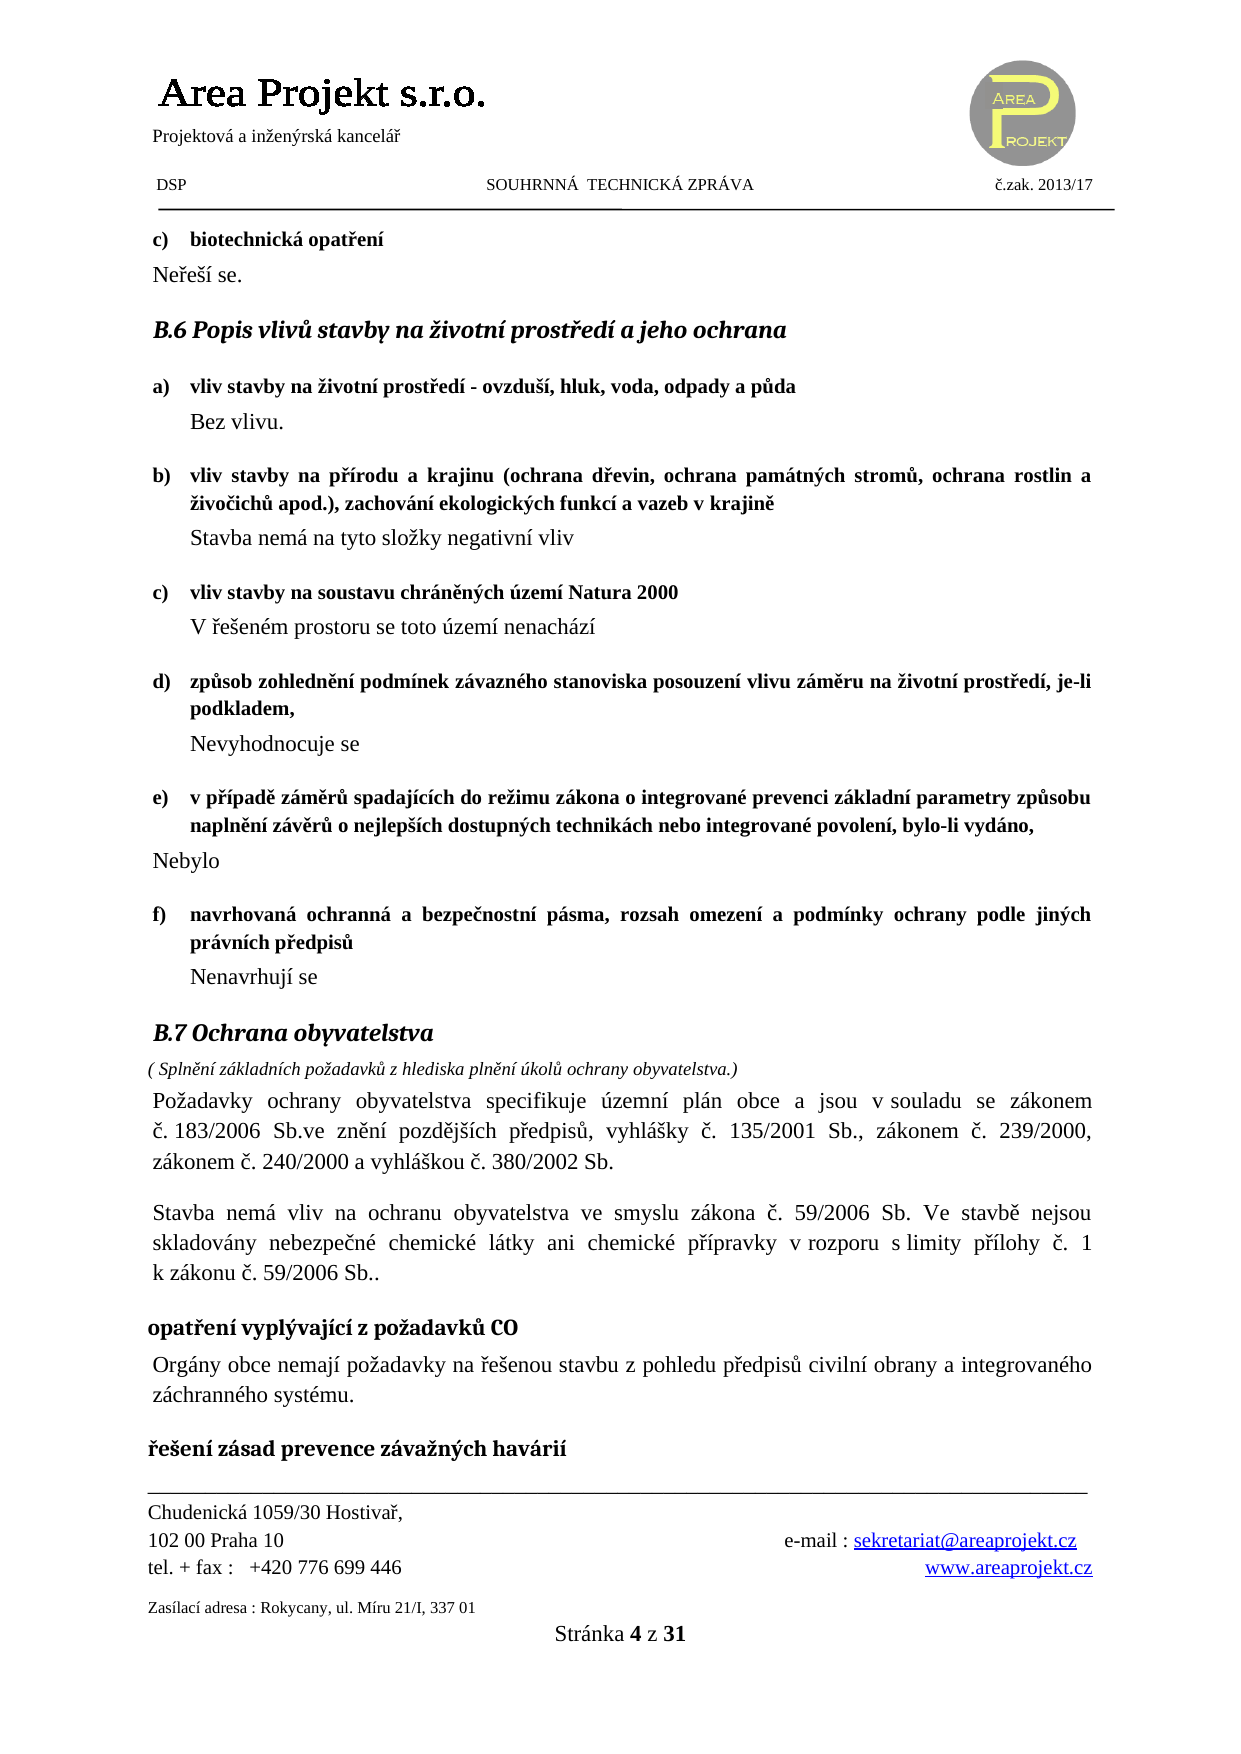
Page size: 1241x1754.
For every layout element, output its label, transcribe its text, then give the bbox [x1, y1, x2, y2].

subtitle navrhovaná ochranná a bezpečnostní pásma, rozsah omezení a podmínky ochrany podle jiných právních předpisů [152, 902, 1093, 954]
text V řešeném prostoru se toto území nenachází [152, 613, 1093, 640]
text Stavba nemá na tyto složky negativní vliv [152, 524, 1093, 551]
subtitle vliv stavby na přírodu a krajinu (ochrana dřevin, ochrana památných stromů, ochrana rostlin a živočichů apod.), zachování ekologických funkcí a vazeb v krajině [152, 463, 1093, 514]
subtitle v případě záměrů spadajících do režimu zákona o integrované prevenci základní parametry způsobu naplnění závěrů o nejlepších dostupných technikách nebo integrované povolení, bylo-li vydáno, [152, 785, 1093, 837]
subtitle vliv stavby na soustavu chráněných území Natura 2000 [152, 579, 1093, 604]
subtitle řešení zásad prevence závažných havárií [148, 1436, 1093, 1463]
subtitle B.6 Popis vlivů stavby na životní prostředí a jeho ochrana [148, 316, 1093, 344]
text Nebylo [148, 847, 1093, 873]
subtitle biotechnická opatření [152, 227, 1093, 251]
subtitle opatření vyplývající z požadavků CO [148, 1314, 1093, 1341]
subtitle vliv stavby na životní prostředí - ovzduší, hluk, voda, odpady a půda [152, 374, 1093, 398]
subtitle B.7 Ochrana obyvatelstva [148, 1019, 1093, 1047]
text Neřeší se. [152, 261, 1093, 287]
text Nenavrhují se [152, 963, 1093, 990]
text Bez vlivu. [152, 408, 1093, 434]
picture [953, 55, 1093, 173]
text Nevyhodnocuje se [152, 730, 1093, 756]
text Stavba nemá vliv na ochranu obyvatelstva ve smyslu zákona č. 59/2006 Sb. Ve stavbě nejsou skladovány nebezpečné chemické látky ani chemické přípravky v rozporu s limity přílohy č. 1 k zákonu č. 59/2006 Sb.. [152, 1199, 1093, 1286]
text Požadavky ochrany obyvatelstva specifikuje územní plán obce a jsou v souladu se zákonem č. 183/2006 Sb.ve znění pozdějších předpisů, vyhlášky č. 135/2001 Sb., zákonem č. 239/2000, zákonem č. 240/2000 a vyhláškou č. 380/2002 Sb. [152, 1087, 1093, 1174]
text ( Splnění základních požadavků z hlediska plnění úkolů ochrany obyvatelstva.) [148, 1058, 1093, 1079]
text Orgány obce nemají požadavky na řešenou stavbu z pohledu předpisů civilní obrany a integrovaného záchranného systému. [152, 1351, 1093, 1407]
subtitle způsob zohlednění podmínek závazného stanoviska posouzení vlivu záměru na životní prostředí, je-li podkladem, [152, 669, 1093, 720]
